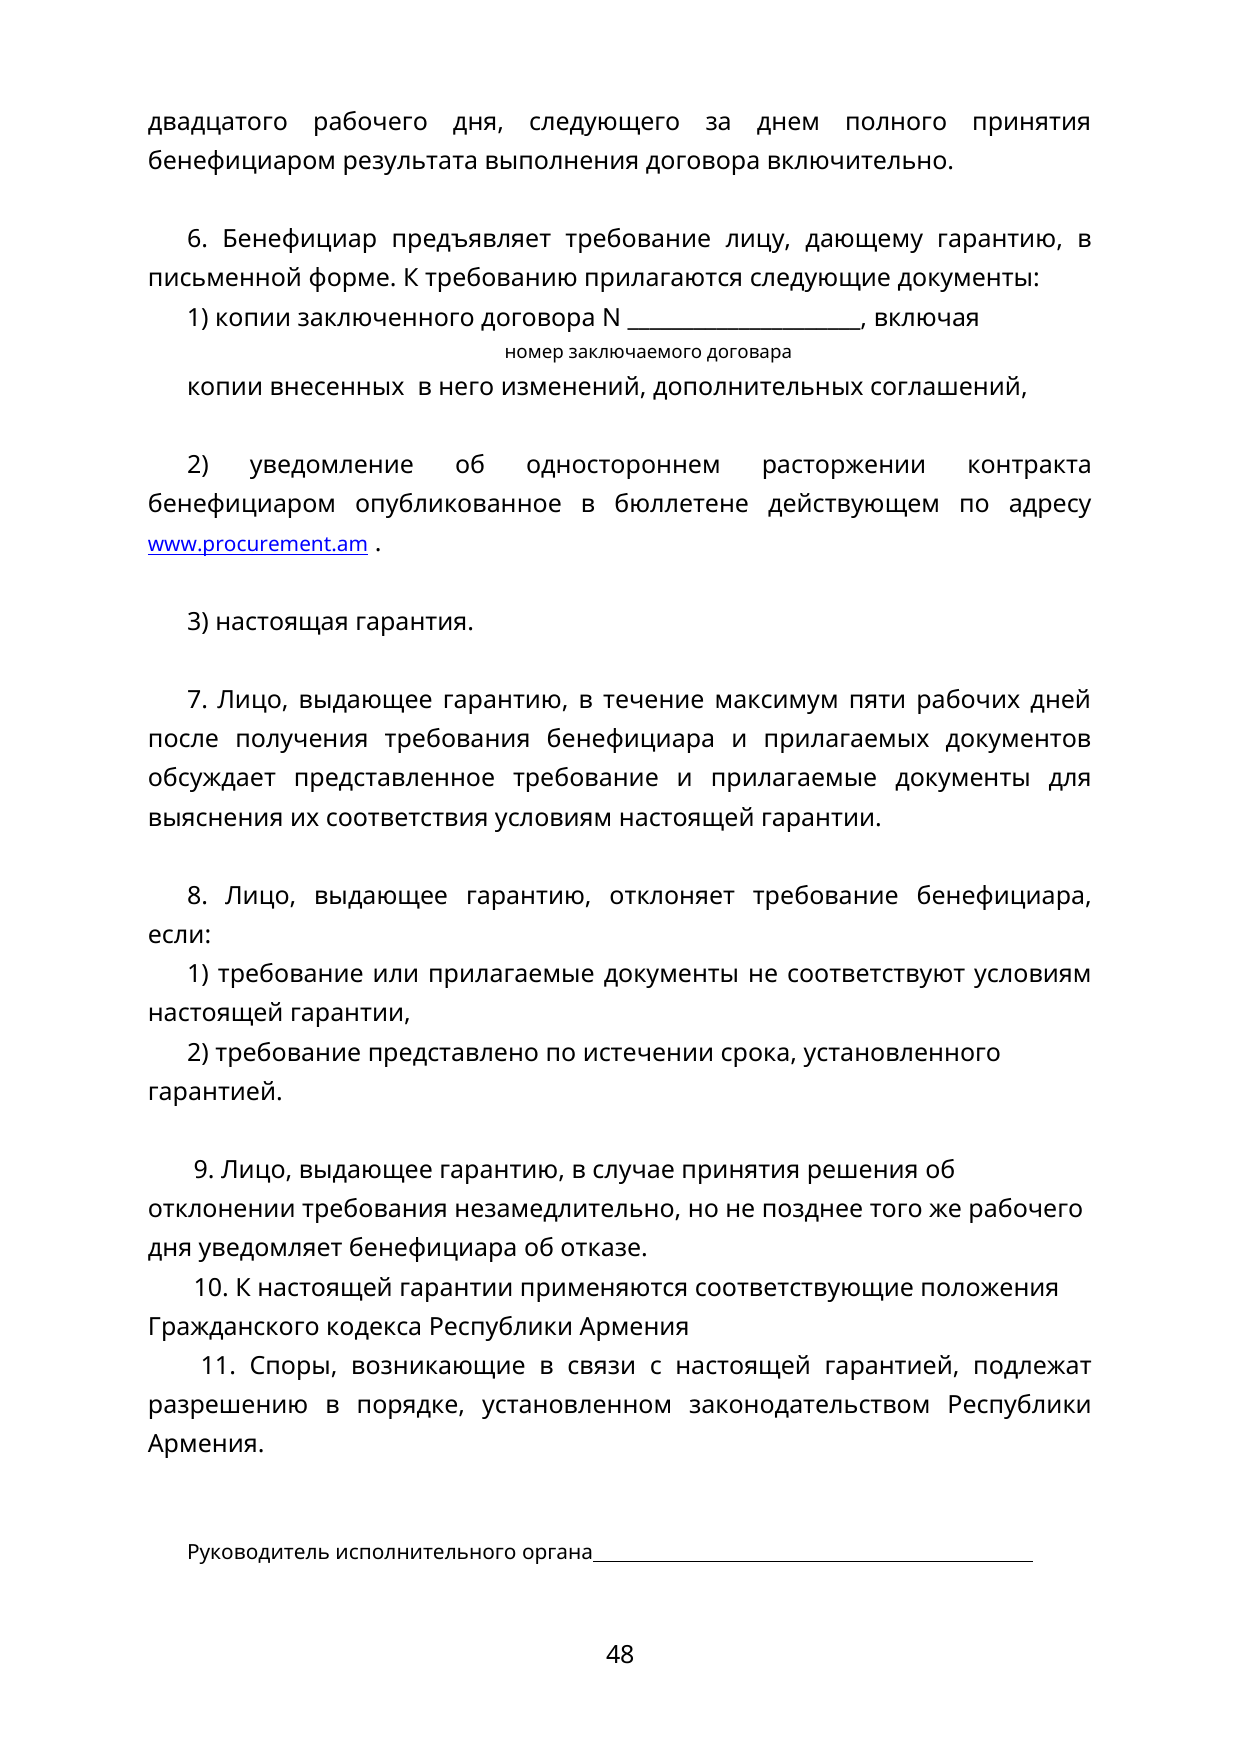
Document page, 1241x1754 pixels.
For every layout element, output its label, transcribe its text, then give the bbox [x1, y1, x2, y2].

text 3) настоящая гарантия. [148, 603, 1092, 637]
text 1) требование или прилагаемые документы не соответствуют условиям настоящей гарантии, [148, 956, 1092, 1029]
text двадцатого рабочего дня, следующего за днем полного принятия бенефициаром результата выполнения договора включительно. [148, 103, 1092, 177]
text копии внесенных в него изменений, дополнительных соглашений, [148, 368, 1092, 402]
text 9. Лицо, выдающее гарантию, в случае принятия решения об отклонении требования незамедлительно, но не позднее того же рабочего дня уведомляет бенефициара об отказе. [148, 1152, 1092, 1264]
text 8. Лицо, выдающее гарантию, отклоняет требование бенефициара, если: [148, 878, 1092, 951]
text Руководитель исполнительного органа [148, 1537, 1092, 1565]
text 10. К настоящей гарантии применяются соответствующие положения Гражданского кодекса Республики Армения [148, 1269, 1092, 1342]
text 11. Споры, возникающие в связи с настоящей гарантией, подлежат разрешению в порядке, установленном законодательством Республики Армения. [148, 1348, 1092, 1460]
text 2) уведомление об одностороннем расторжении контракта бенефициаром опубликованное в бюллетене действующем по адресу www.procurement.am . [148, 447, 1092, 559]
text 6. Бенефициар предъявляет требование лицу, дающему гарантию, в письменной форме. К требованию прилагаются следующие документы: [148, 221, 1092, 294]
text 7. Лицо, выдающее гарантию, в течение максимум пяти рабочих дней после получения требования бенефициара и прилагаемых документов обсуждает представленное требование и прилагаемые документы для выяснения их соответствия условиям настоящей гарантии. [148, 682, 1092, 833]
text 2) требование представлено по истечении срока, установленного гарантией. [148, 1034, 1092, 1107]
text номер заключаемого договара [148, 338, 1092, 364]
text 1) копии заключенного договора N _____________________, включая [148, 299, 1092, 333]
